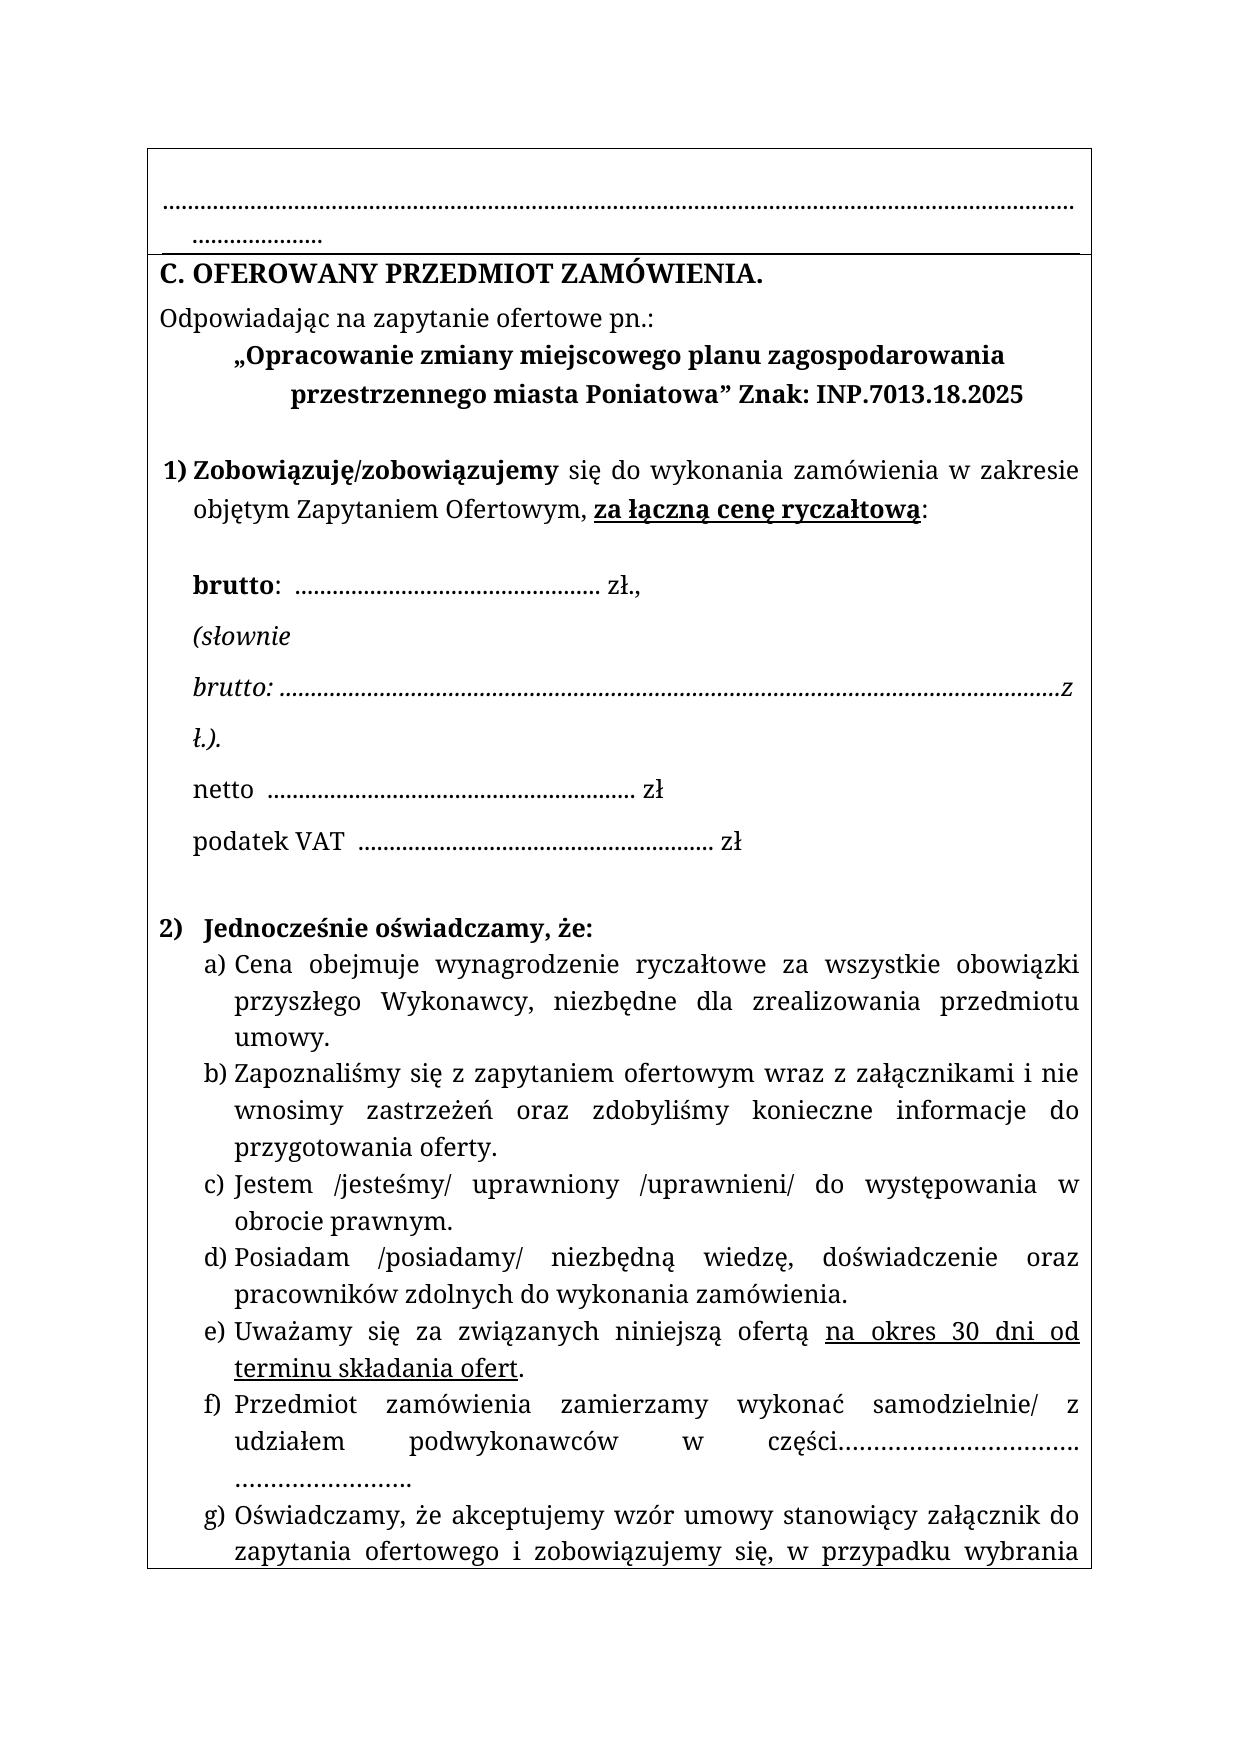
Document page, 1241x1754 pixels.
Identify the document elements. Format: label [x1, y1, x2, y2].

table_cell [148, 255, 1091, 1568]
table_header [148, 149, 1091, 254]
